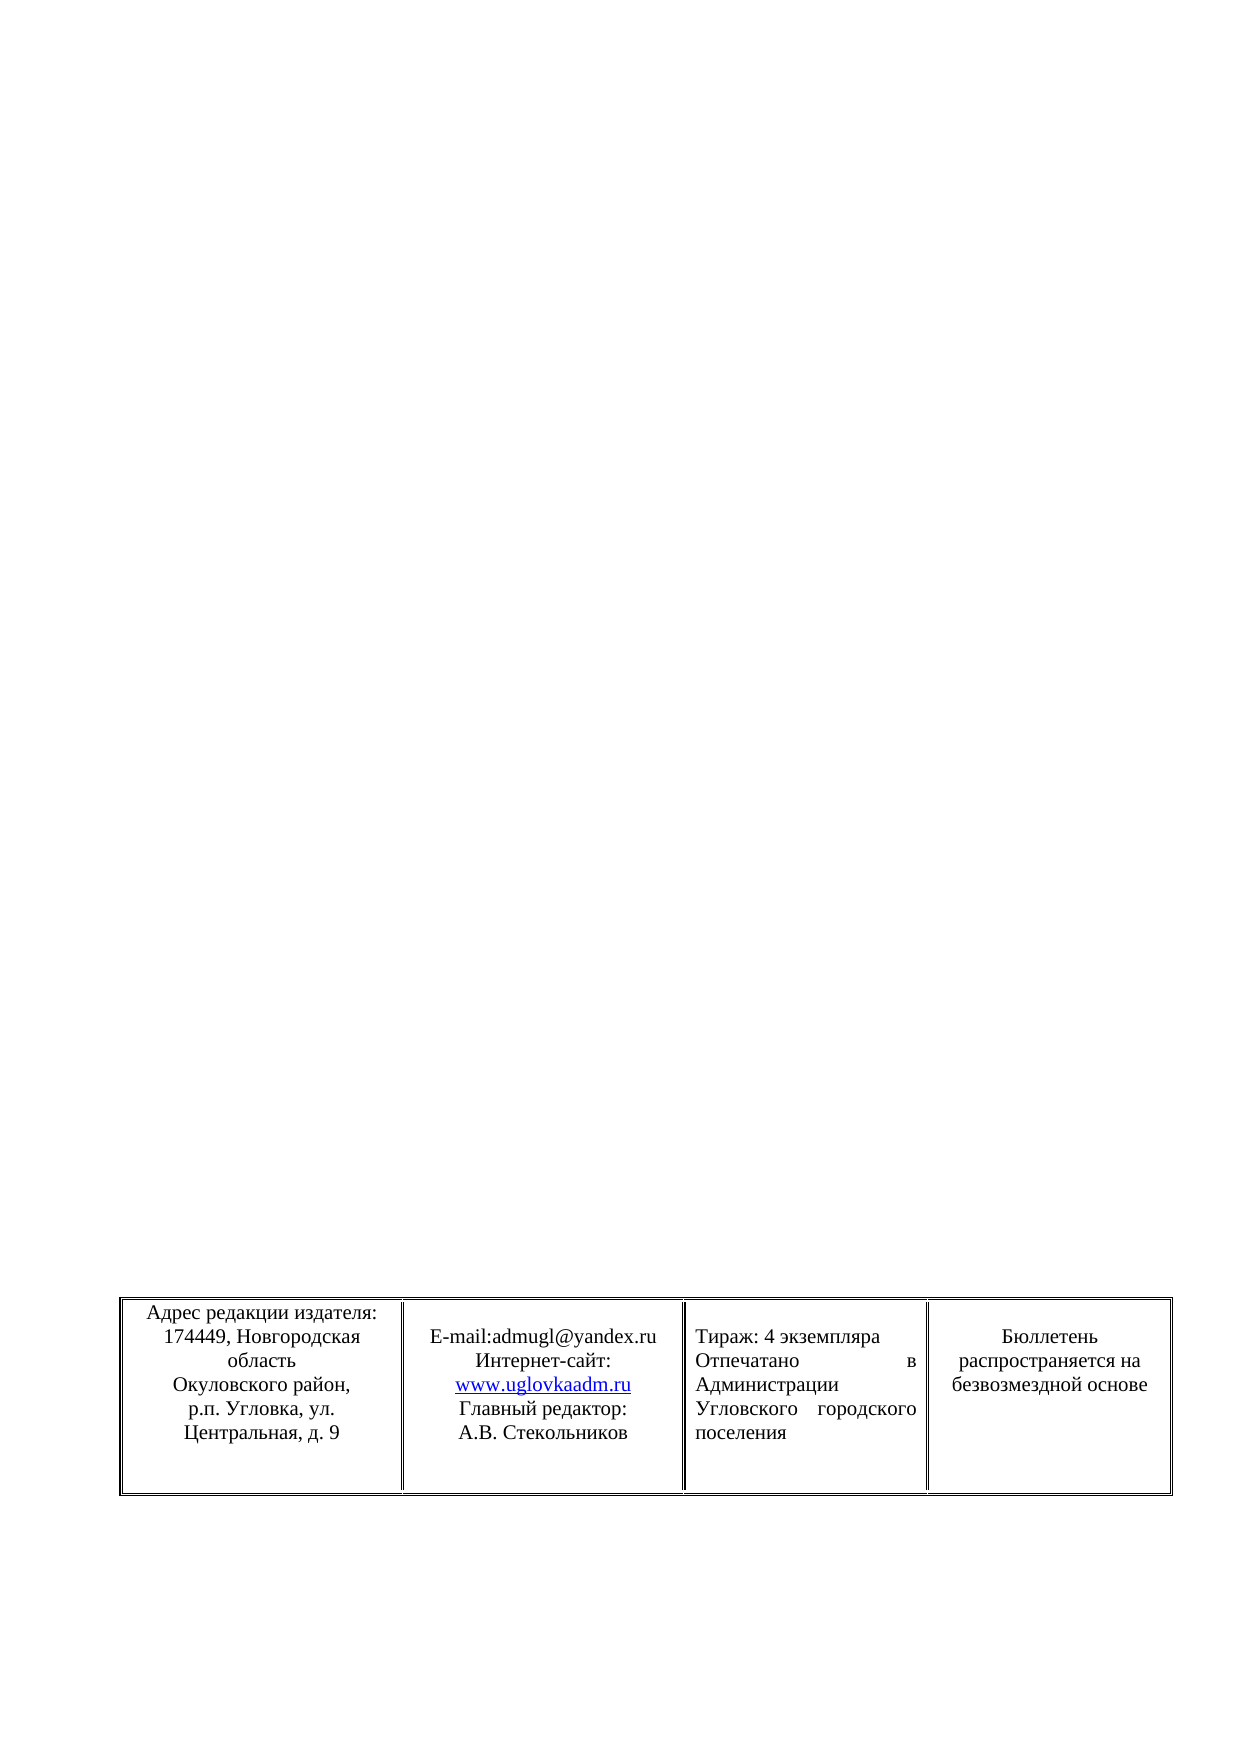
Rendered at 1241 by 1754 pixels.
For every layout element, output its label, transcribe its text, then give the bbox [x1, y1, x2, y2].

table_header E-mail:admugl@yandex.ru Интернет-сайт: www.uglovkaadm.ru Главный редактор: А.В. Стекольников [402, 1298, 684, 1492]
table_header Адрес редакции издателя: 174449, Новгородская область Окуловского район, р.п. Угловка, ул. Центральная, д. 9 [123, 1300, 402, 1492]
table_header Бюллетень распространяется на безвозмездной основе [928, 1300, 1170, 1492]
table_header Тираж: 4 экземпляра Отпечатано в Администрации Угловского городского поселения [684, 1298, 928, 1492]
